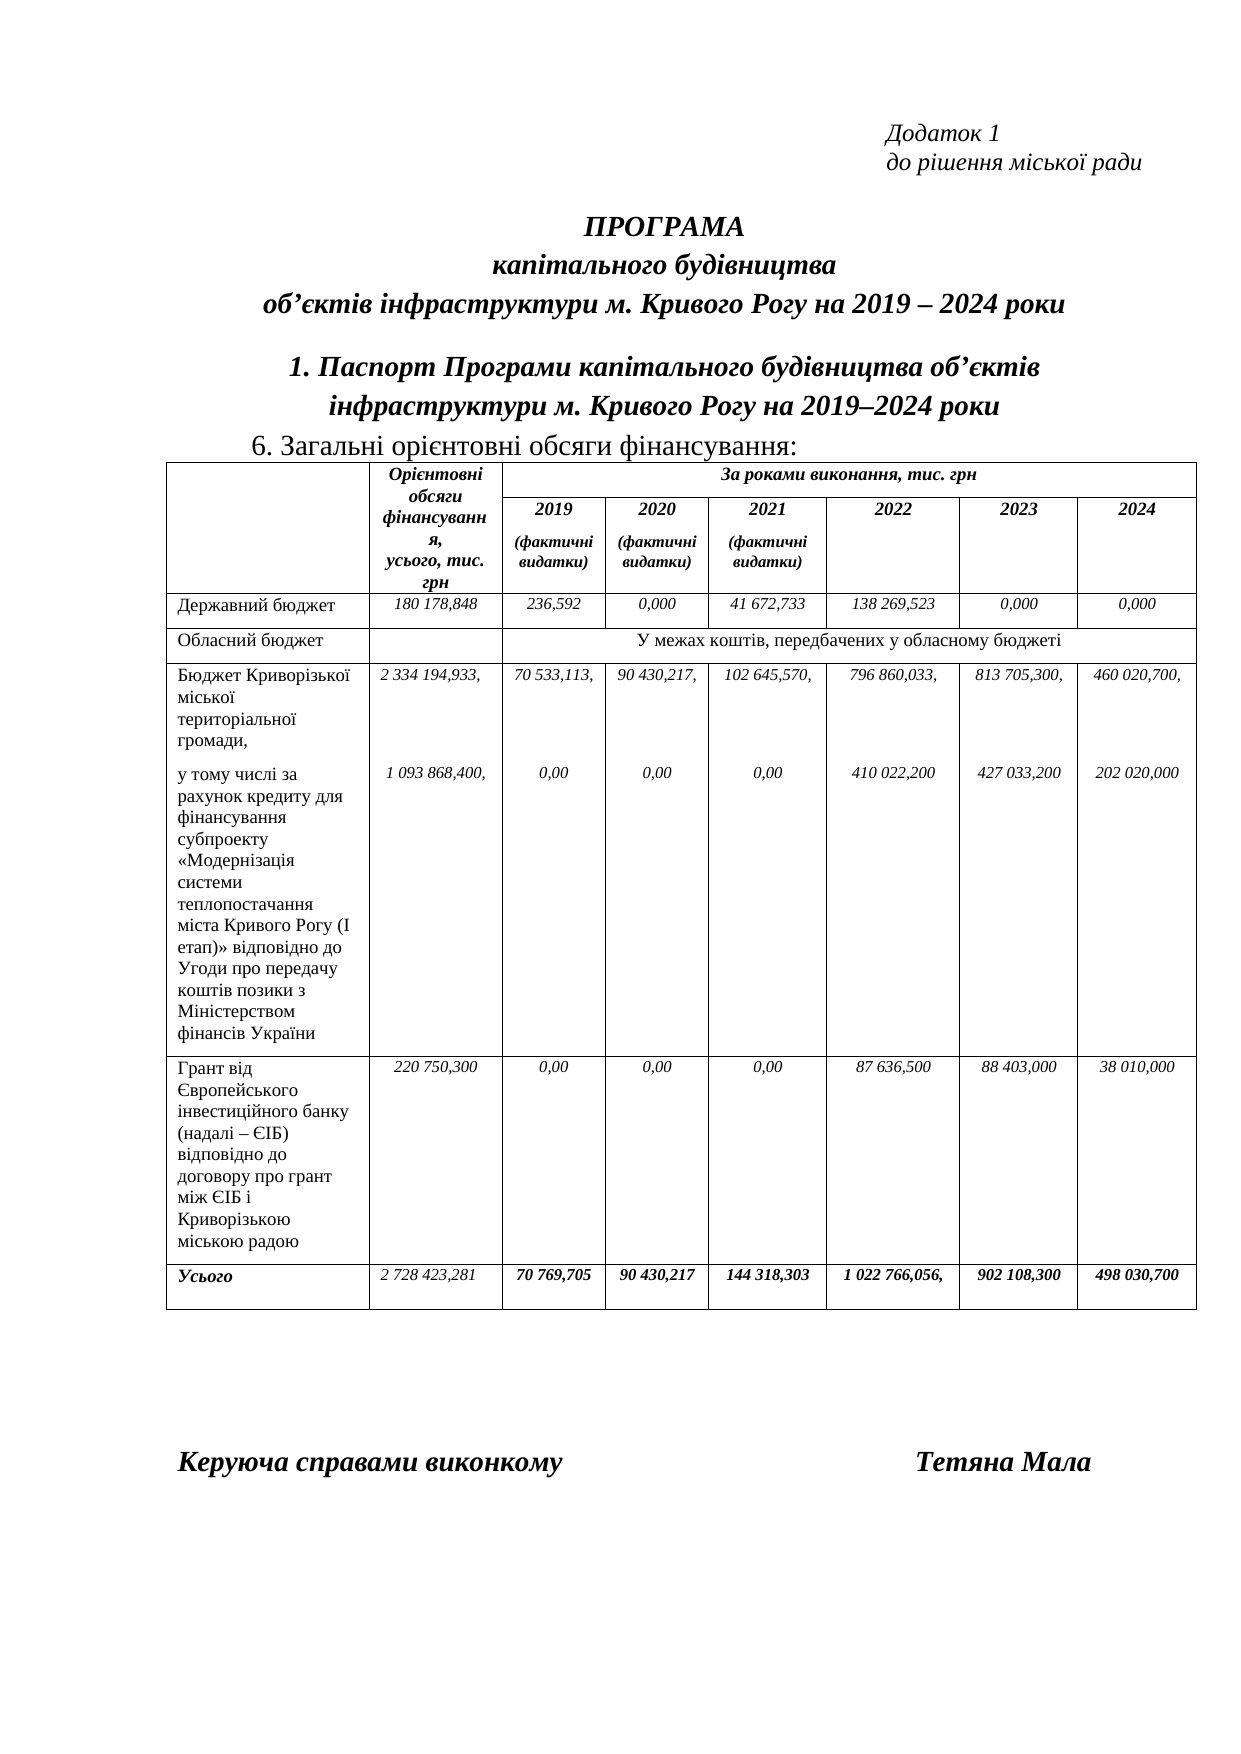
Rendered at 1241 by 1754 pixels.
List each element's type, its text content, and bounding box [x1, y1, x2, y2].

table_cell 796 860,033, [827, 664, 959, 763]
table_cell 0,000 [1078, 594, 1196, 628]
table_cell 90 430,217, [606, 664, 708, 763]
table_cell 202 020,000 [1078, 763, 1196, 1056]
table_cell 2020 (фактичні видатки) [606, 498, 708, 592]
table_cell 2 334 194,933, [370, 664, 502, 763]
table_cell 2021 (фактичні видатки) [709, 498, 826, 592]
table_cell 2024 [1078, 498, 1196, 592]
text капітального будівництва [177, 247, 1152, 281]
text Керуюча справами виконкому Тетяна Мала [177, 1444, 1152, 1477]
text об’єктів інфраструктури м. Кривого Рогу на 2019 – 2024 роки [177, 286, 1152, 319]
table_header За роками виконання, тис. грн [503, 463, 1196, 497]
table_cell 38 010,000 [1078, 1057, 1196, 1263]
text 6. Загальні орієнтовні обсяги фінансування: [177, 428, 1152, 462]
table_cell 0,00 [606, 763, 708, 1056]
table_cell 236,592 [503, 594, 605, 628]
table_header [167, 463, 369, 592]
table_cell 0,000 [606, 594, 708, 628]
table_cell 41 672,733 [709, 594, 826, 628]
table_cell 1 022 766,056, [827, 1265, 959, 1308]
table_cell 0,00 [709, 1057, 826, 1263]
text 1. Паспорт Програми капітального будівництва об’єктів інфраструктури м. Кривого Рогу на 2019–2024 роки [177, 349, 1152, 421]
table_cell 138 269,523 [827, 594, 959, 628]
table_cell 180 178,848 [370, 594, 502, 628]
text ПРОГРАМА [177, 209, 1152, 242]
table_cell 0,000 [960, 594, 1077, 628]
table_cell 427 033,200 [960, 763, 1077, 1056]
table_cell у тому числі за рахунок кредиту для фінансування субпроекту «Модернізація системи теплопостачання міста Кривого Рогу (І етап)» відповідно до Угоди про передачу коштів позики з Міністерством фінансів України [167, 763, 369, 1056]
table_cell 70 769,705 [503, 1265, 605, 1308]
table_cell 0,00 [606, 1057, 708, 1263]
table_cell Обласний бюджет [167, 629, 369, 663]
table_cell 2 728 423,281 [370, 1265, 502, 1308]
table_cell 220 750,300 [370, 1057, 502, 1263]
table_cell 498 030,700 [1078, 1265, 1196, 1308]
table_cell У межах коштів, передбачених у обласному бюджеті [503, 629, 1196, 663]
table_cell 1 093 868,400, [370, 763, 502, 1056]
table_cell 90 430,217 [606, 1265, 708, 1308]
text Додаток 1 [886, 118, 1152, 147]
table_cell 87 636,500 [827, 1057, 959, 1263]
table_cell 460 020,700, [1078, 664, 1196, 763]
table_cell 2022 [827, 498, 959, 592]
table_cell [370, 629, 502, 663]
table_cell 88 403,000 [960, 1057, 1077, 1263]
text до рішення міської ради [886, 147, 1152, 176]
table_cell Державний бюджет [167, 594, 369, 628]
table_cell Бюджет Криворізької міської територіальної громади, [167, 664, 369, 763]
table_cell 813 705,300, [960, 664, 1077, 763]
table_cell 102 645,570, [709, 664, 826, 763]
table_cell 70 533,113, [503, 664, 605, 763]
table_cell 144 318,303 [709, 1265, 826, 1308]
table_cell 0,00 [503, 763, 605, 1056]
table_cell 902 108,300 [960, 1265, 1077, 1308]
table_cell Усього [167, 1265, 369, 1308]
table_cell 0,00 [709, 763, 826, 1056]
table_cell 0,00 [503, 1057, 605, 1263]
table_header Орієнтовні обсяги фінансування, усього, тис. грн [370, 463, 502, 592]
table_cell 410 022,200 [827, 763, 959, 1056]
table_cell Грант від Європейського інвестиційного банку (надалі – ЄІБ) відповідно до договору про грант між ЄІБ і Криворізькою міською радою [167, 1057, 369, 1263]
table_cell 2019 (фактичні видатки) [503, 498, 605, 592]
table_cell 2023 [960, 498, 1077, 592]
